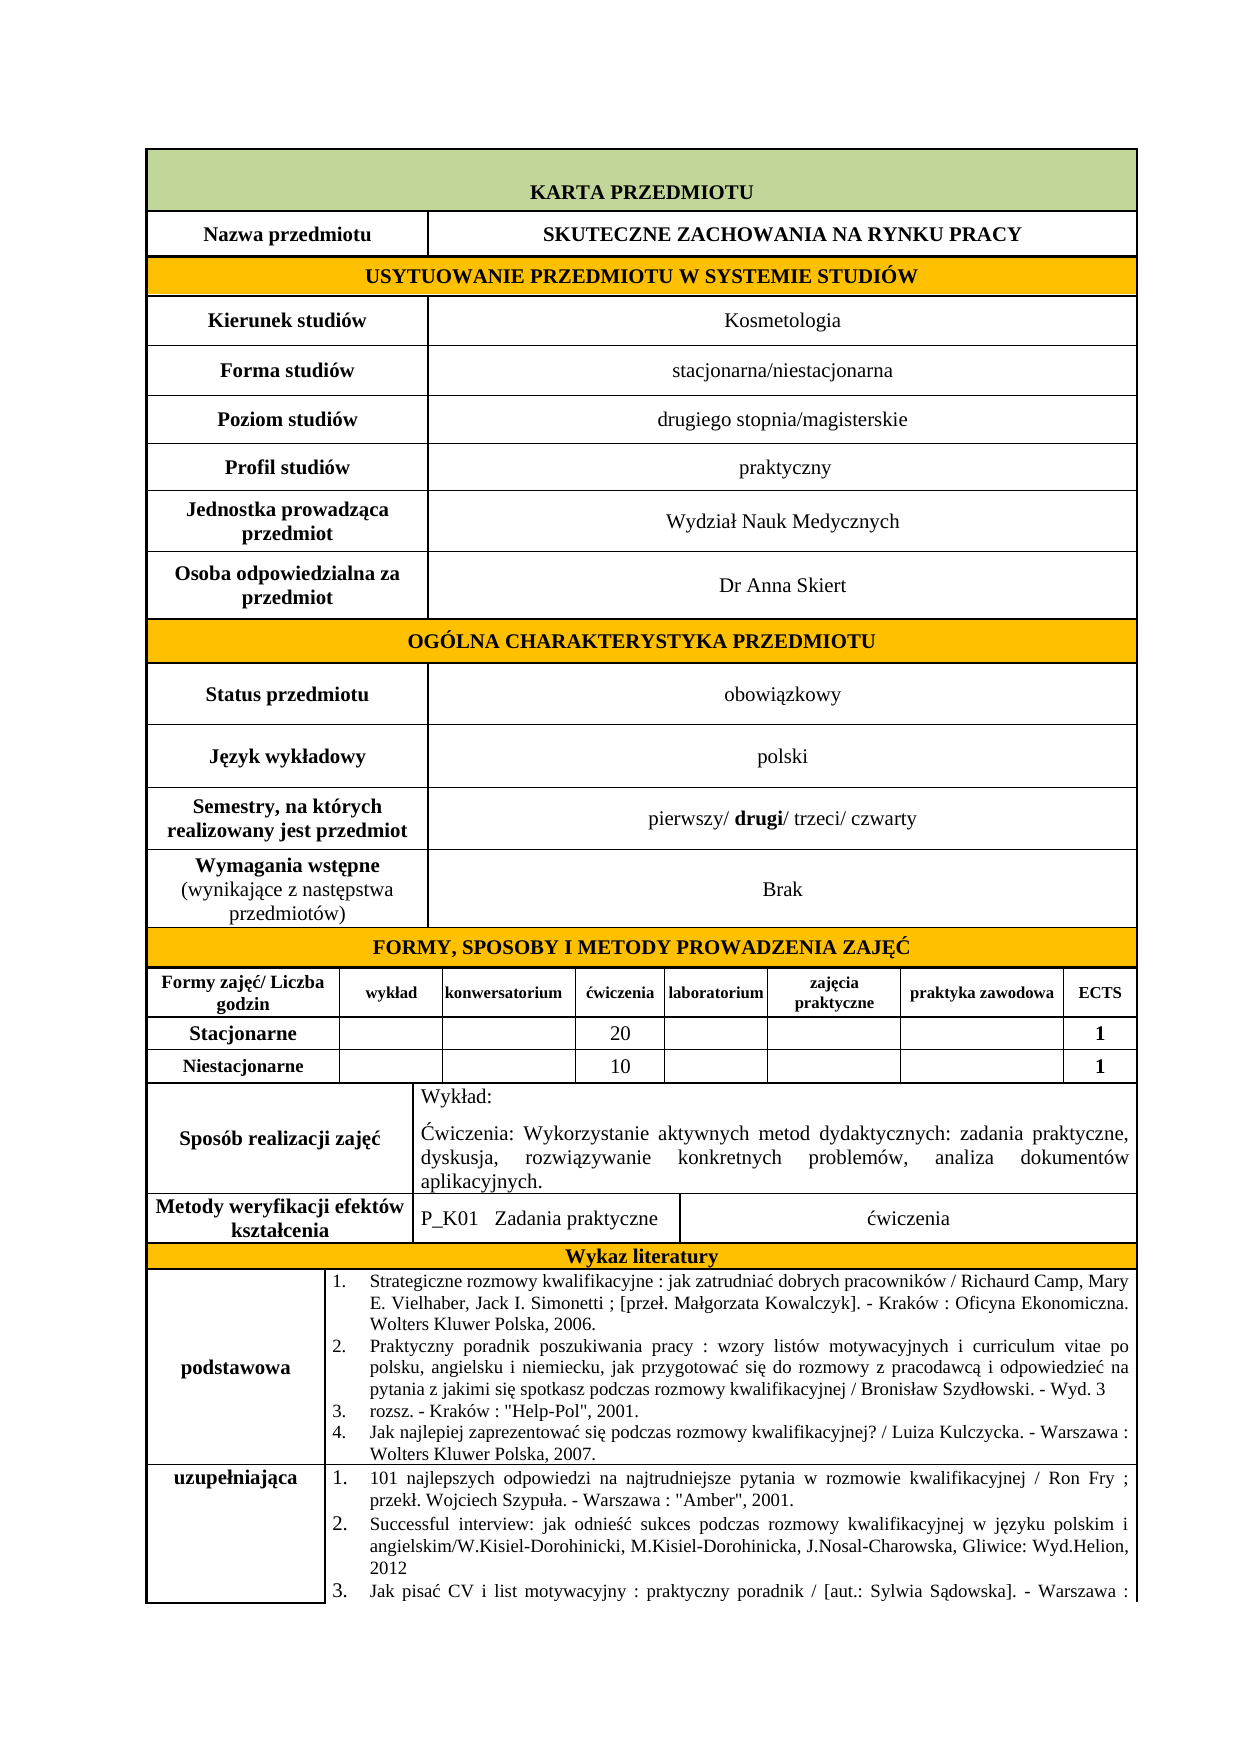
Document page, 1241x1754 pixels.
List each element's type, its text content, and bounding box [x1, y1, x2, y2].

table_cell [768, 1018, 900, 1049]
table_cell zajęcia praktyczne [768, 969, 900, 1016]
table_cell Wymagania wstępne (wynikające z następstwa przedmiotów) [148, 850, 427, 927]
table_cell Stacjonarne [148, 1018, 339, 1049]
table_cell Język wykładowy [148, 725, 427, 787]
table_cell [340, 1050, 442, 1082]
table_cell uzupełniająca [148, 1465, 324, 1602]
table_cell stacjonarna/niestacjonarna [429, 346, 1136, 394]
table_cell Brak [429, 850, 1136, 927]
table_cell SKUTECZNE ZACHOWANIA NA RYNKU PRACY [429, 212, 1136, 255]
table_cell 1 [1064, 1050, 1136, 1082]
table_cell Dr Anna Skiert [429, 552, 1136, 618]
table_cell Poziom studiów [148, 396, 427, 443]
table_cell Jednostka prowadząca przedmiot [148, 491, 427, 551]
table_cell Osoba odpowiedzialna za przedmiot [148, 552, 427, 618]
table_cell OGÓLNA CHARAKTERYSTYKA PRZEDMIOTU [148, 620, 1136, 662]
table_cell podstawowa [148, 1270, 324, 1464]
table_cell ćwiczenia [576, 969, 664, 1016]
table_cell FORMY, SPOSOBY I METODY PROWADZENIA ZAJĘĆ [148, 928, 1136, 966]
table_cell drugiego stopnia/magisterskie [429, 396, 1136, 443]
table_cell Wydział Nauk Medycznych [429, 491, 1136, 551]
table_cell Profil studiów [148, 444, 427, 490]
table_cell polski [429, 725, 1136, 787]
table_cell [443, 1050, 575, 1082]
table_cell ECTS [1064, 969, 1136, 1016]
table_cell Wykład: Ćwiczenia: Wykorzystanie aktywnych metod dydaktycznych: zadania praktyczne, dyskusja, rozwiązywanie konkretnych problemów, analiza dokumentów aplikacyjnych. [414, 1084, 1136, 1193]
table_cell wykład [340, 969, 442, 1016]
table_cell P_K01 Zadania praktyczne [414, 1194, 679, 1242]
table_cell Sposób realizacji zajęć [148, 1084, 412, 1193]
table_cell USYTUOWANIE PRZEDMIOTU W SYSTEMIE STUDIÓW [148, 258, 1136, 294]
table_cell pierwszy/ drugi/ trzeci/ czwarty [429, 788, 1136, 849]
table_cell 20 [576, 1018, 664, 1049]
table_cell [326, 1465, 1136, 1602]
table_cell [443, 1018, 575, 1049]
table_cell laboratorium [665, 969, 767, 1016]
table_cell konwersatorium [443, 969, 575, 1016]
table_cell Formy zajęć/ Liczba godzin [148, 969, 339, 1016]
table_cell Status przedmiotu [148, 664, 427, 724]
table_cell [340, 1018, 442, 1049]
table_cell Semestry, na których realizowany jest przedmiot [148, 788, 427, 849]
table_cell Metody weryfikacji efektów kształcenia [148, 1194, 412, 1242]
table_cell [665, 1018, 767, 1049]
table_cell [901, 1050, 1063, 1082]
table_cell Niestacjonarne [148, 1050, 339, 1082]
table_cell 10 [576, 1050, 664, 1082]
table_cell praktyka zawodowa [901, 969, 1063, 1016]
table_cell 1 [1064, 1018, 1136, 1049]
table_cell [768, 1050, 900, 1082]
table_cell Wykaz literatury [148, 1244, 1136, 1268]
table_cell Kosmetologia [429, 297, 1136, 344]
table_cell [901, 1018, 1063, 1049]
table_cell Strategiczne rozmowy kwalifikacyjne : jak zatrudniać dobrych pracowników / Richaurd Camp, Mary E. Vielhaber, Jack I. Simonetti ; [przeł. Małgorzata Kowalczyk]. - Kraków : Oficyna Ekonomiczna. Wolters Kluwer Polska, 2006. Praktyczny poradnik poszukiwania pracy : wzory listów motywacyjnych i curriculum vitae po polsku, angielsku i niemiecku, jak przygotować się do rozmowy z pracodawcą i odpowiedzieć na pytania z jakimi się spotkasz podczas rozmowy kwalifikacyjnej / Bronisław Szydłowski. - Wyd. 3 rozsz. - Kraków : "Help-Pol", 2001. Jak najlepiej zaprezentować się podczas rozmowy kwalifikacyjnej? / Luiza Kulczycka. - Warszawa : Wolters Kluwer Polska, 2007. [326, 1270, 1136, 1464]
table_cell obowiązkowy [429, 664, 1136, 724]
table_cell Kierunek studiów [148, 297, 427, 344]
table_cell [665, 1050, 767, 1082]
table_cell ćwiczenia [681, 1194, 1136, 1242]
table_cell praktyczny [429, 444, 1136, 490]
table_cell Nazwa przedmiotu [148, 212, 427, 255]
table_cell Forma studiów [148, 346, 427, 394]
table_header KARTA PRZEDMIOTU [148, 150, 1136, 210]
